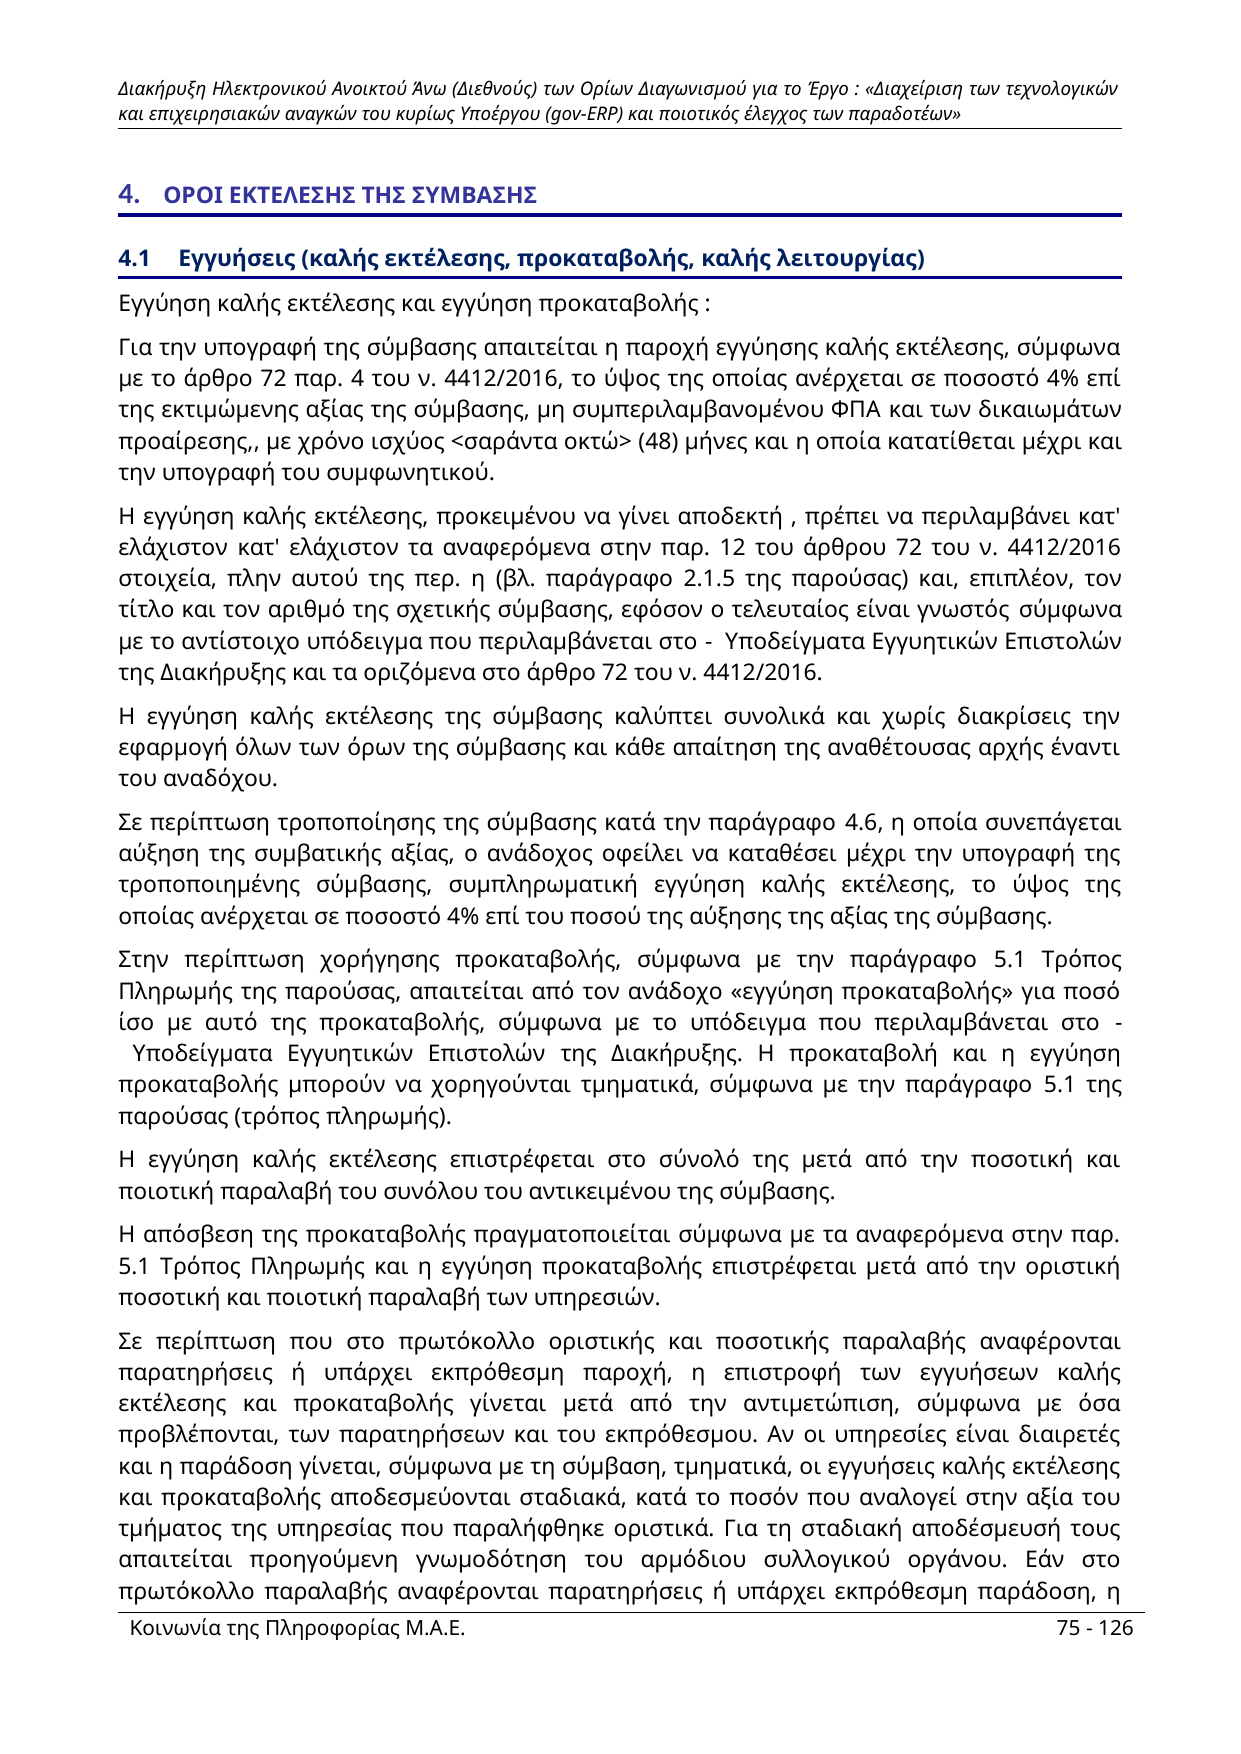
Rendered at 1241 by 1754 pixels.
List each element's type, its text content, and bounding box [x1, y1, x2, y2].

subtitle ΟΡΟΙ ΕΚΤΕΛΕΣΗΣ ΤΗΣ ΣΥΜΒΑΣΗΣ [118, 175, 1122, 213]
text Η εγγύηση καλής εκτέλεσης επιστρέφεται στο σύνολό της μετά από την ποσοτική και ποιοτική παραλαβή του συνόλου του αντικειμένου της σύμβασης. [118, 1143, 1122, 1206]
text Εγγύηση καλής εκτέλεσης και εγγύηση προκαταβολής : [118, 287, 1122, 318]
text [118, 1325, 1122, 1606]
text Η απόσβεση της προκαταβολής πραγματοποιείται σύμφωνα με τα αναφερόμενα στην παρ. 5.1 Τρόπος Πληρωμής και η εγγύηση προκαταβολής επιστρέφεται μετά από την οριστική ποσοτική και ποιοτική παραλαβή των υπηρεσιών. [118, 1218, 1122, 1312]
text Σε περίπτωση τροποποίησης της σύμβασης κατά την παράγραφο 4.6, η οποία συνεπάγεται αύξηση της συμβατικής αξίας, ο ανάδοχος οφείλει να καταθέσει μέχρι την υπογραφή της τροποποιημένης σύμβασης, συμπληρωματική εγγύηση καλής εκτέλεσης, το ύψος της οποίας ανέρχεται σε ποσοστό 4% επί του ποσού της αύξησης της αξίας της σύμβασης. [118, 806, 1122, 931]
text Η εγγύηση καλής εκτέλεσης της σύμβασης καλύπτει συνολικά και χωρίς διακρίσεις την εφαρμογή όλων των όρων της σύμβασης και κάθε απαίτηση της αναθέτουσας αρχής έναντι του αναδόχου. [118, 700, 1122, 793]
text Στην περίπτωση χορήγησης προκαταβολής, σύμφωνα με την παράγραφο 5.1 Τρόπος Πληρωμής της παρούσας, απαιτείται από τον ανάδοχο «εγγύηση προκαταβολής» για ποσό ίσο με αυτό της προκαταβολής, σύμφωνα με το υπόδειγμα που περιλαμβάνεται στο - Υποδείγματα Εγγυητικών Επιστολών της Διακήρυξης. Η προκαταβολή και η εγγύηση προκαταβολής μπορούν να χορηγούνται τμηματικά, σύμφωνα με την παράγραφο 5.1 της παρούσας (τρόπος πληρωμής). [118, 943, 1122, 1131]
text Η εγγύηση καλής εκτέλεσης, προκειμένου να γίνει αποδεκτή , πρέπει να περιλαμβάνει κατ' ελάχιστον κατ' ελάχιστον τα αναφερόμενα στην παρ. 12 του άρθρου 72 του ν. 4412/2016 στοιχεία, πλην αυτού της περ. η (βλ. παράγραφο 2.1.5 της παρούσας) και, επιπλέον, τον τίτλο και τον αριθμό της σχετικής σύμβασης, εφόσον ο τελευταίος είναι γνωστός σύμφωνα με το αντίστοιχο υπόδειγμα που περιλαμβάνεται στο - Υποδείγματα Εγγυητικών Επιστολών της Διακήρυξης και τα οριζόμενα στο άρθρο 72 του ν. 4412/2016. [118, 500, 1122, 687]
text Για την υπογραφή της σύμβασης απαιτείται η παροχή εγγύησης καλής εκτέλεσης, σύμφωνα με το άρθρο 72 παρ. 4 του ν. 4412/2016, το ύψος της οποίας ανέρχεται σε ποσοστό 4% επί της εκτιμώμενης αξίας της σύμβασης, μη συμπεριλαμβανομένου ΦΠΑ και των δικαιωμάτων προαίρεσης,, με χρόνο ισχύος <σαράντα οκτώ> (48) μήνες και η οποία κατατίθεται μέχρι και την υπογραφή του συμφωνητικού. [118, 331, 1122, 487]
subtitle Εγγυήσεις (καλής εκτέλεσης, προκαταβολής, καλής λειτουργίας) [118, 242, 1122, 276]
